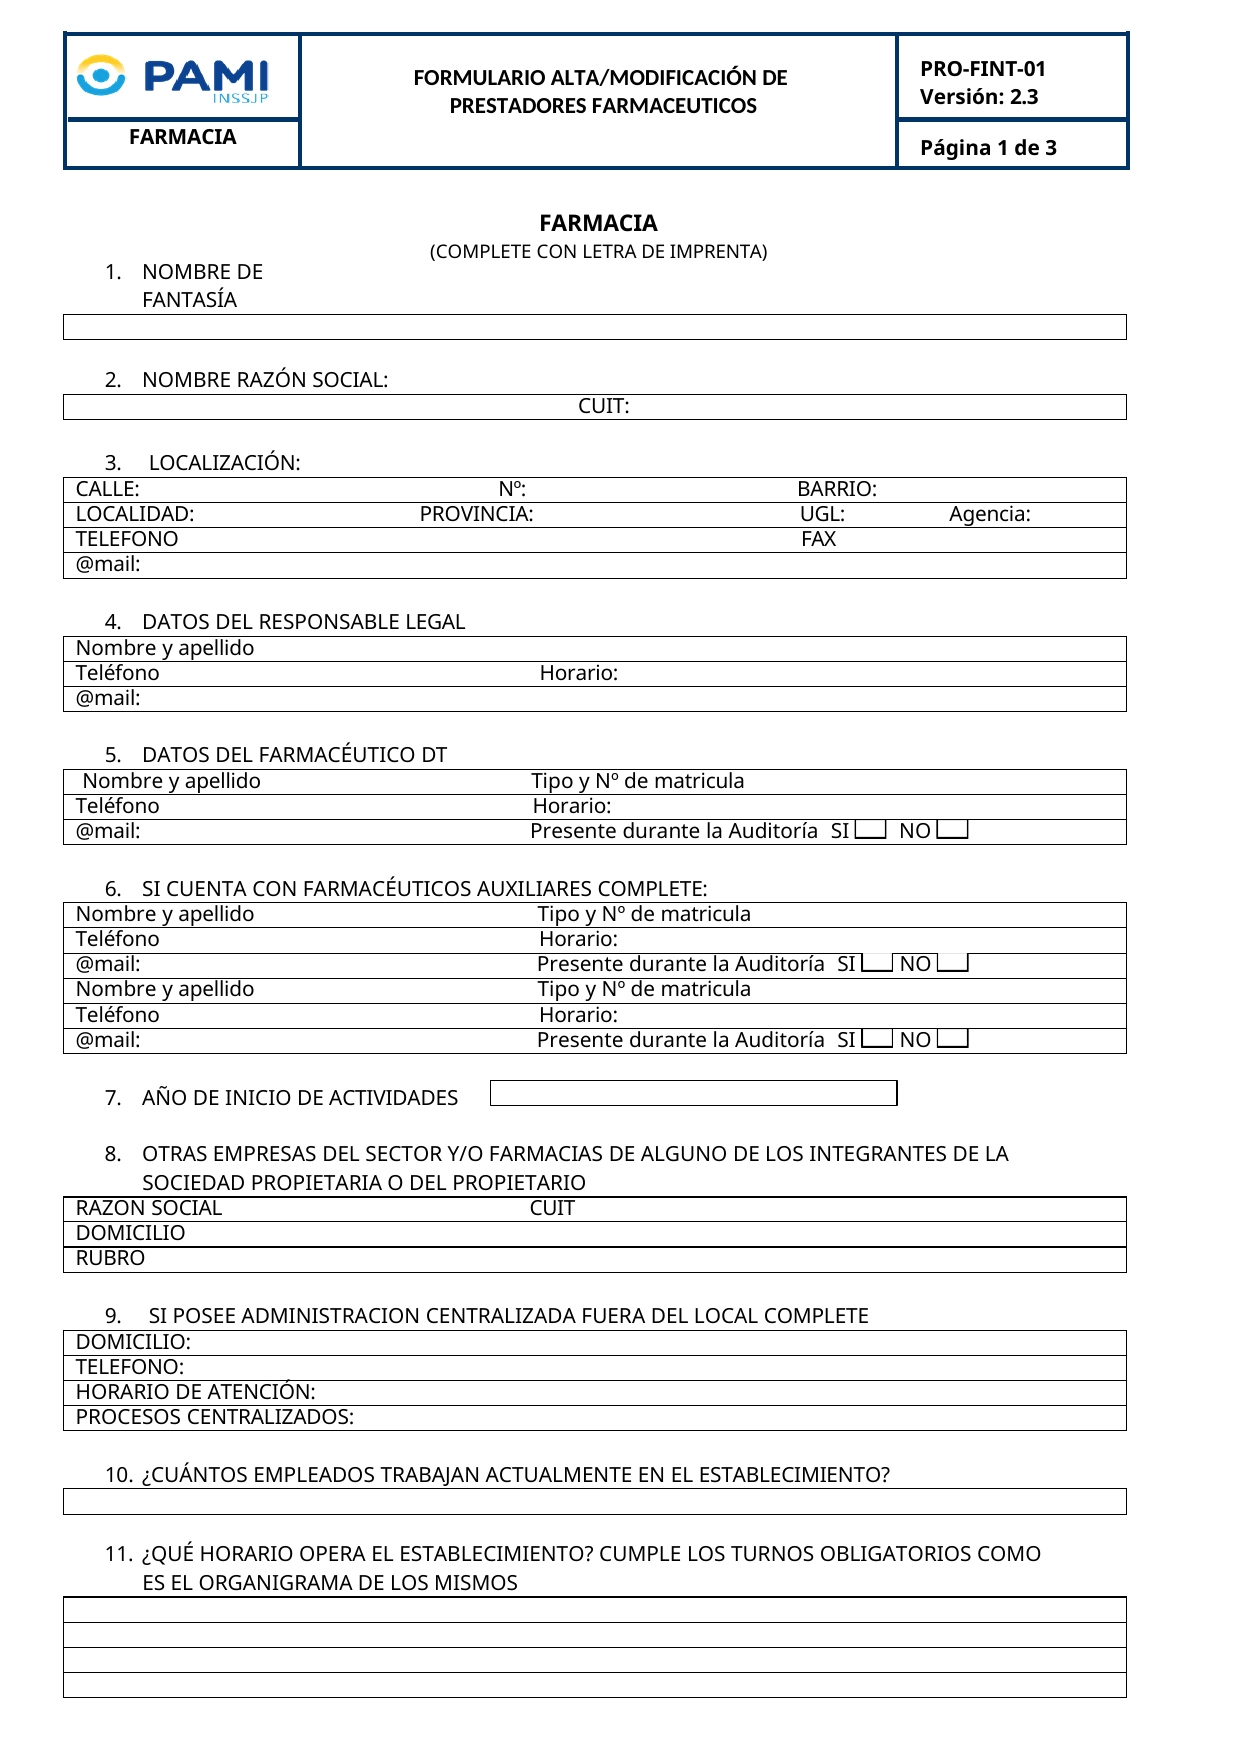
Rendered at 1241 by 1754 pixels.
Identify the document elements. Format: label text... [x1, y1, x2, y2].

table_header [64, 1489, 1126, 1513]
list SI POSEE ADMINISTRACION CENTRALIZADA FUERA DEL LOCAL COMPLETE [104, 1301, 1173, 1329]
table_header [64, 315, 1126, 339]
list DATOS DEL FARMACÉUTICO DT [104, 740, 1173, 769]
table_cell RUBRO [64, 1248, 1126, 1272]
list AÑO DE INICIO DE ACTIVIDADES [104, 1083, 1173, 1111]
table_header CALLE: Nº: BARRIO: [64, 478, 1126, 502]
text (COMPLETE CON LETRA DE IMPRENTA) [376, 238, 821, 264]
table_cell [64, 1623, 1126, 1647]
list NOMBRE DE FANTASÍA [104, 257, 360, 314]
table_header [64, 1598, 1126, 1622]
table_cell Teléfono Horario: [64, 795, 1126, 819]
table_cell Nombre y apellido Tipo y Nº de matricula [64, 979, 1126, 1003]
table_header RAZON SOCIAL CUIT [64, 1198, 1126, 1221]
picture [861, 953, 893, 972]
table_cell DOMICILIO [64, 1222, 1126, 1246]
table_header Nombre y apellido Tipo y Nº de matricula [64, 770, 1126, 794]
picture [936, 1028, 969, 1048]
table_cell HORARIO DE ATENCIÓN: [64, 1381, 1126, 1405]
table_header DOMICILIO: [64, 1331, 1126, 1355]
table_cell @mail: Presente durante la Auditoría SI NO [64, 1029, 1126, 1053]
table_cell [64, 1673, 1126, 1697]
table_cell @mail: [64, 553, 1126, 577]
table_header Nombre y apellido Tipo y Nº de matricula [64, 903, 1126, 927]
table_cell [64, 1648, 1126, 1672]
picture [936, 953, 969, 972]
list ¿QUÉ HORARIO OPERA EL ESTABLECIMIENTO? CUMPLE LOS TURNOS OBLIGATORIOS COMO ES EL ORGANIGRAMA DE LOS MISMOS [104, 1539, 1068, 1596]
picture [854, 820, 887, 839]
table_cell @mail: [64, 687, 1126, 711]
picture [861, 1028, 893, 1048]
table_header Nombre y apellido [64, 637, 1126, 661]
table_cell @mail: Presente durante la Auditoría SI NO [64, 820, 1126, 844]
table_cell Teléfono Horario: [64, 1004, 1126, 1028]
picture [936, 820, 969, 839]
list SI CUENTA CON FARMACÉUTICOS AUXILIARES COMPLETE: [104, 874, 1173, 902]
table_cell Teléfono Horario: [64, 928, 1126, 952]
table_cell @mail: Presente durante la Auditoría SI NO [64, 954, 1126, 977]
subtitle FARMACIA [376, 207, 821, 238]
table_cell PROCESOS CENTRALIZADOS: [64, 1406, 1126, 1430]
list NOMBRE RAZÓN SOCIAL: [104, 365, 1173, 394]
list LOCALIZACIÓN: [104, 448, 1173, 477]
table_cell TELEFONO FAX [64, 528, 1126, 552]
table_cell Teléfono Horario: [64, 662, 1126, 686]
table_header CUIT: [64, 395, 1126, 419]
list OTRAS EMPRESAS DEL SECTOR Y/O FARMACIAS DE ALGUNO DE LOS INTEGRANTES DE LA SOCIEDAD PROPIETARIA O DEL PROPIETARIO [104, 1139, 1095, 1196]
picture [77, 54, 269, 103]
list DATOS DEL RESPONSABLE LEGAL [104, 607, 1173, 636]
table_cell LOCALIDAD: PROVINCIA: UGL: Agencia: [64, 503, 1126, 527]
table_cell TELEFONO: [64, 1356, 1126, 1380]
list ¿CUÁNTOS EMPLEADOS TRABAJAN ACTUALMENTE EN EL ESTABLECIMIENTO? [104, 1460, 1173, 1488]
